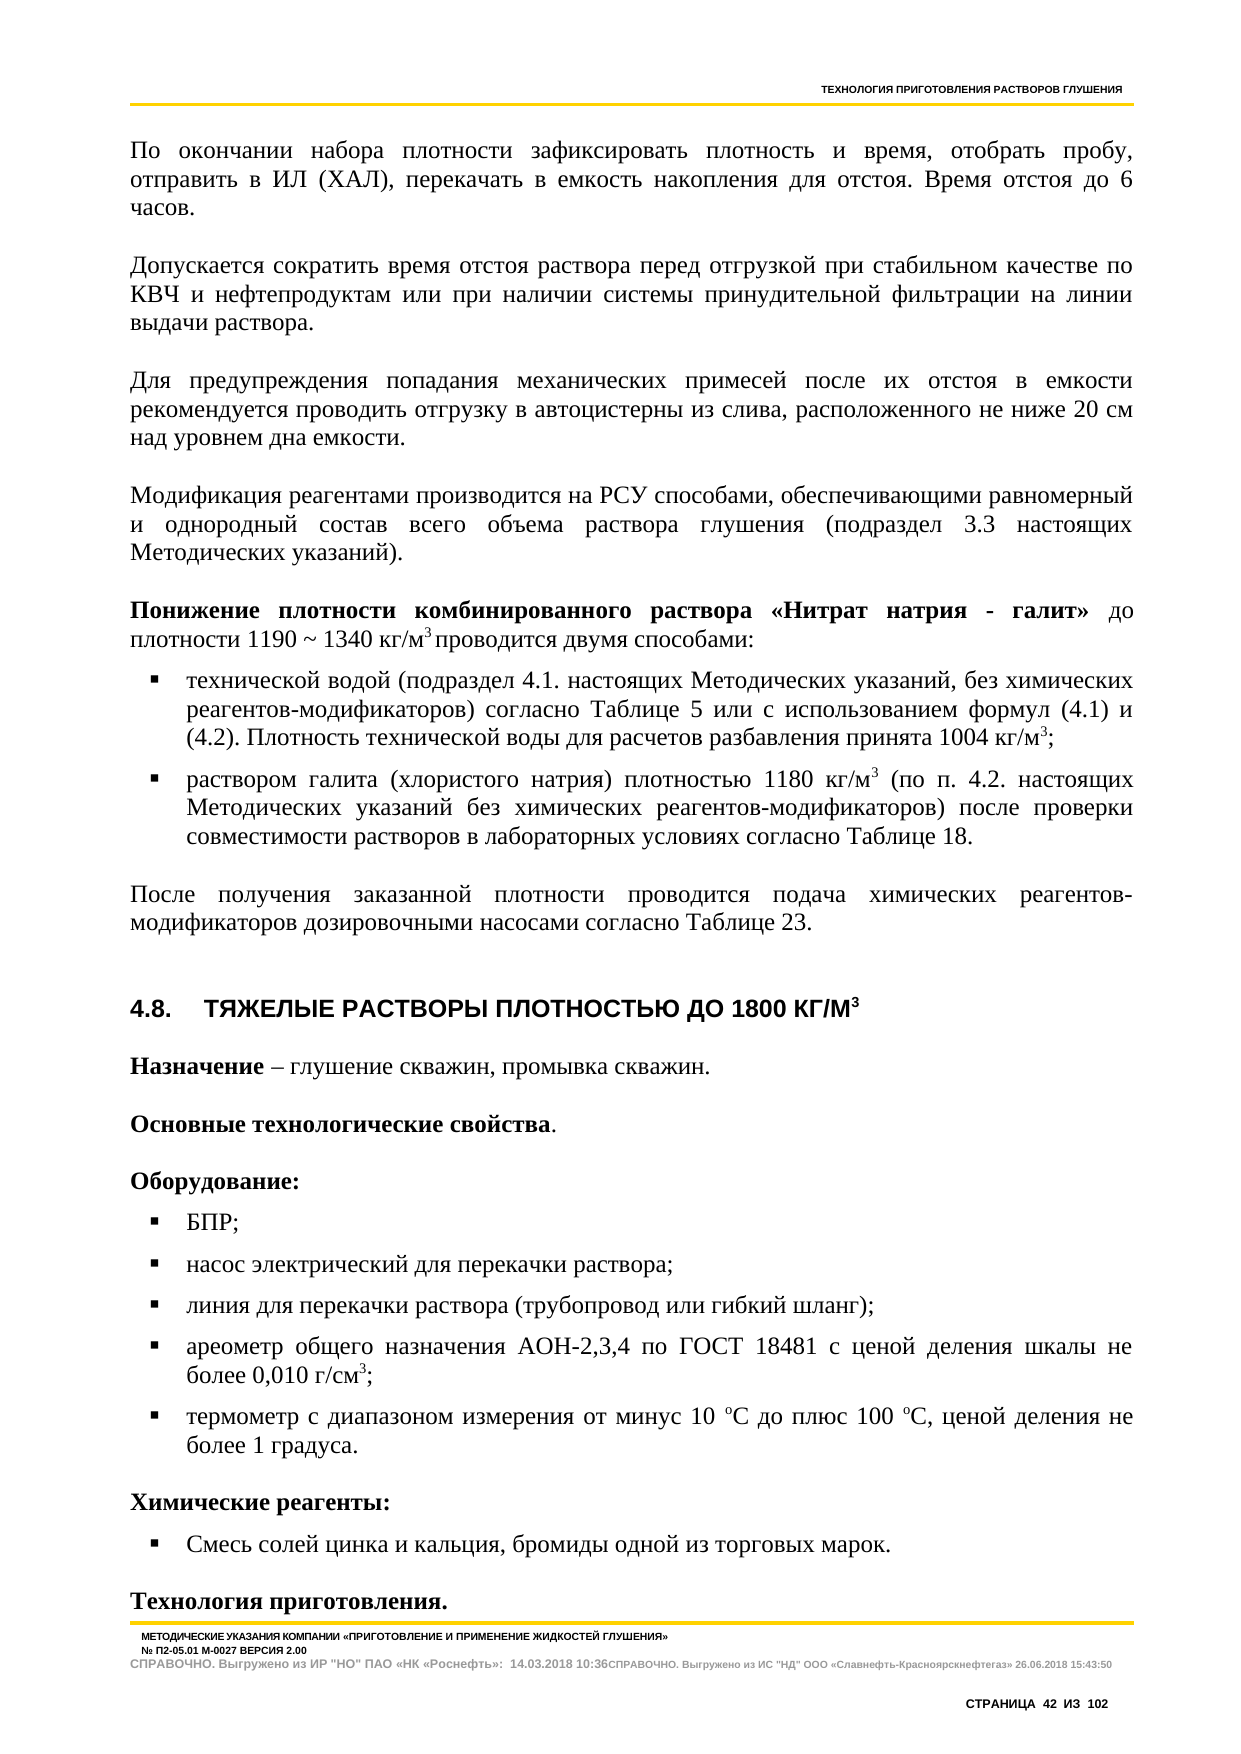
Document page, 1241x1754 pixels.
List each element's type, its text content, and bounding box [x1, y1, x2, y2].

list БПР; [149, 1207, 1134, 1236]
text Основные технологические свойства. [130, 1109, 1134, 1137]
list ТЯЖЕЛЫЕ РАСТВОРЫ ПЛОТНОСТЬЮ ДО 1800 КГ/М3 [130, 994, 1134, 1022]
list термометр с диапазоном измерения от минус 10 оС до плюс 100 оС, ценой деления не более 1 градуса. [149, 1401, 1134, 1459]
list ареометр общего назначения АОН-2,3,4 по ГОСТ 18481 с ценой деления шкалы не более 0,010 г/см3; [149, 1331, 1134, 1389]
list линия для перекачки раствора (трубопровод или гибкий шланг); [149, 1290, 1134, 1319]
text Оборудование: [130, 1166, 1134, 1195]
list Смесь солей цинка и кальция, бромиды одной из торговых марок. [149, 1529, 1134, 1557]
text По окончании набора плотности зафиксировать плотность и время, отобрать пробу, отправить в ИЛ (ХАЛ), перекачать в емкость накопления для отстоя. Время отстоя до 6 часов. [130, 135, 1134, 221]
text Назначение – глушение скважин, промывка скважин. [130, 1051, 1134, 1080]
text После получения заказанной плотности проводится подача химических реагентов-модификаторов дозировочными насосами согласно Таблице 23. [130, 879, 1134, 936]
text Допускается сократить время отстоя раствора перед отгрузкой при стабильном качестве по КВЧ и нефтепродуктам или при наличии системы принудительной фильтрации на линии выдачи раствора. [130, 250, 1134, 336]
list технической водой (подраздел 4.1. настоящих Методических указаний, без химических реагентов-модификаторов) согласно Таблице 5 или с использованием формул (4.1) и (4.2). Плотность технической воды для расчетов разбавления принята 1004 кг/м3; [149, 665, 1134, 751]
text Модификация реагентами производится на РСУ способами, обеспечивающими равномерный и однородный состав всего объема раствора глушения (подраздел 3.3 настоящих Методических указаний). [130, 480, 1134, 566]
text Технология приготовления. [130, 1586, 1134, 1615]
text Понижение плотности комбинированного раствора «Нитрат натрия - галит» до плотности 1190 ~ 1340 кг/м3 проводится двумя способами: [130, 595, 1134, 652]
list раствором галита (хлористого натрия) плотностью 1180 кг/м3 (по п. 4.2. настоящих Методических указаний без химических реагентов-модификаторов) после проверки совместимости растворов в лабораторных условиях согласно Таблице 18. [149, 764, 1134, 850]
text Для предупреждения попадания механических примесей после их отстоя в емкости рекомендуется проводить отгрузку в автоцистерны из слива, расположенного не ниже 20 см над уровнем дна емкости. [130, 365, 1134, 451]
list насос электрический для перекачки раствора; [149, 1249, 1134, 1277]
text Химические реагенты: [130, 1487, 1134, 1516]
